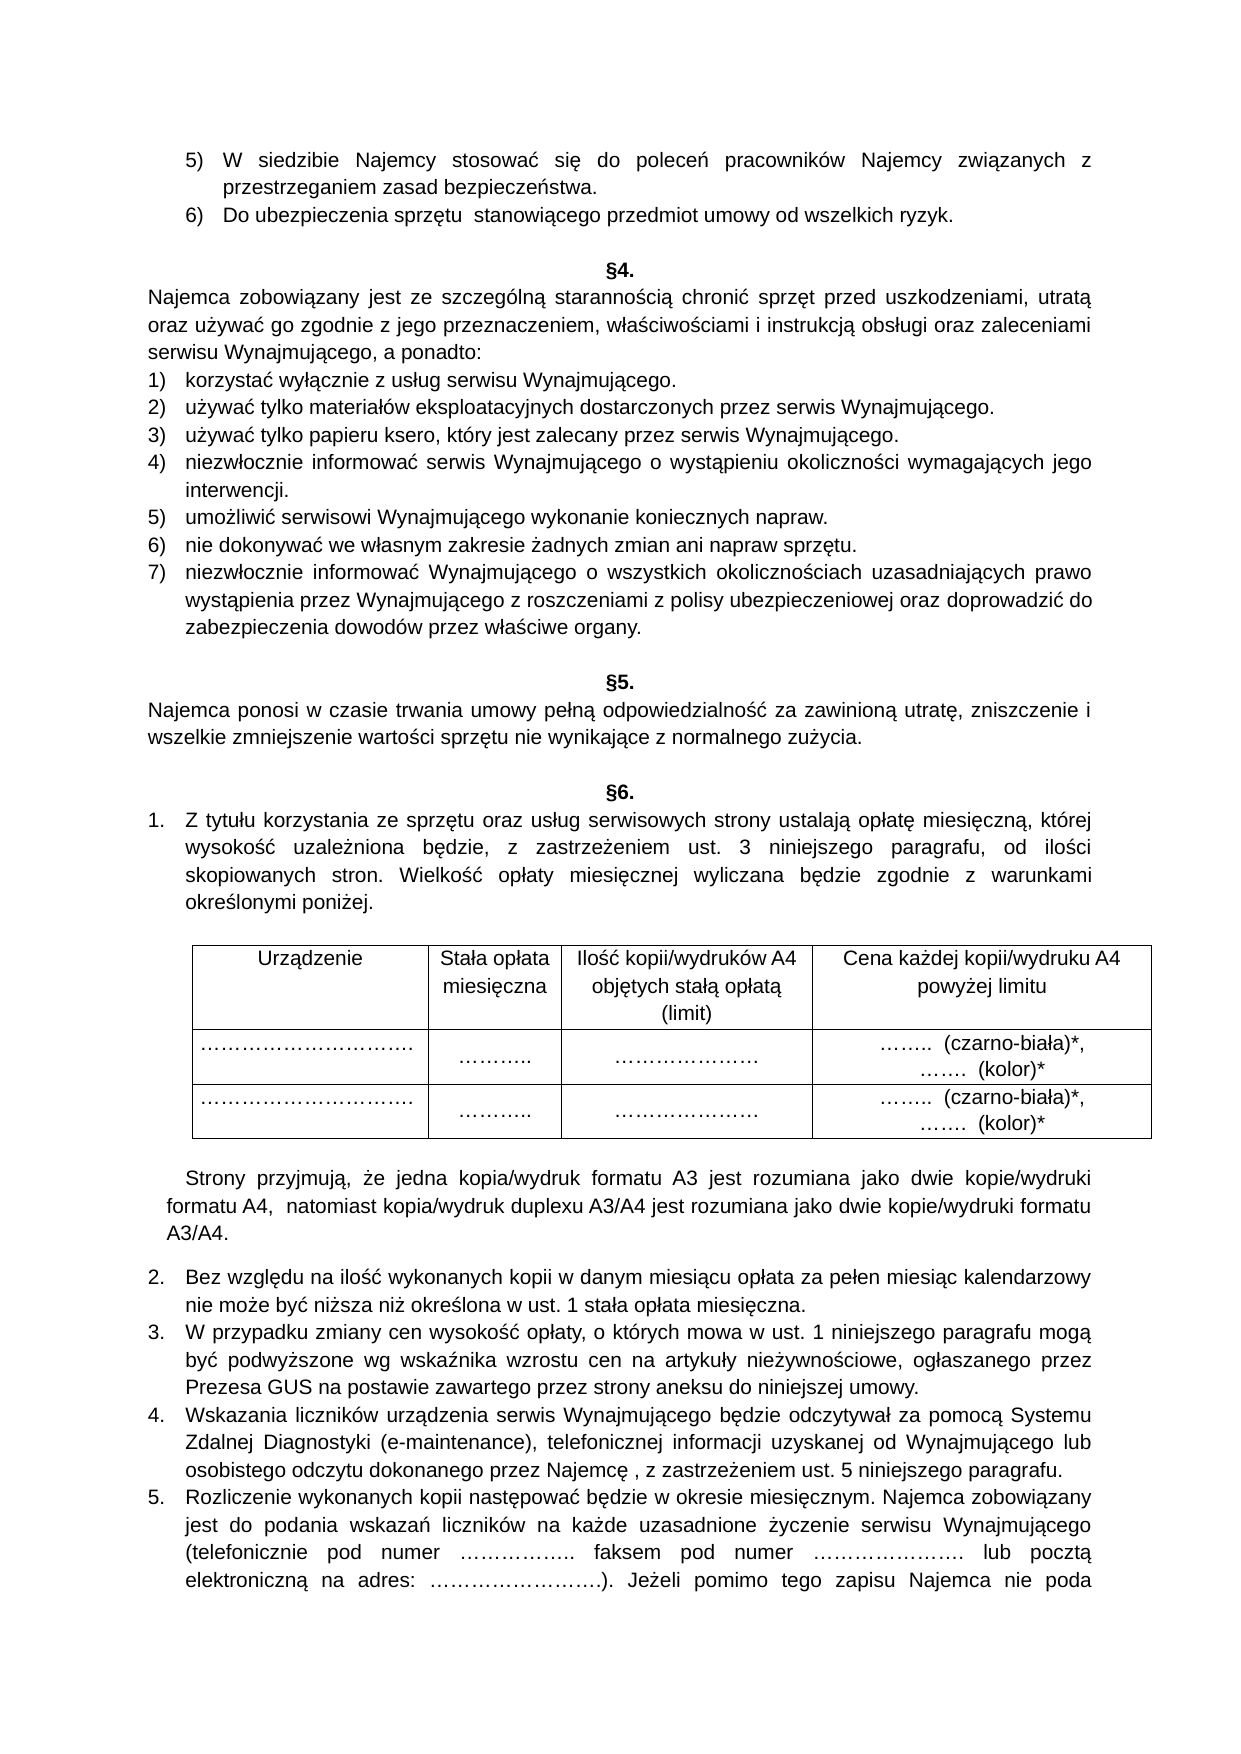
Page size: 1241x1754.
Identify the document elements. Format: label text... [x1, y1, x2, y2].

list niezwłocznie informować serwis Wynajmującego o wystąpieniu okoliczności wymagających jego interwencji. [148, 450, 1093, 502]
table_header Cena każdej kopii/wydruku A4 powyżej limitu [813, 946, 1151, 1029]
table_header Urządzenie [193, 946, 428, 1029]
table_cell ……….. [429, 1085, 561, 1138]
list używać tylko papieru ksero, który jest zalecany przez serwis Wynajmującego. [148, 423, 1093, 447]
table_cell ……….. [429, 1030, 561, 1083]
table_header Stała opłata miesięczna [429, 946, 561, 1029]
list W siedzibie Najemcy stosować się do poleceń pracowników Najemcy związanych z przestrzeganiem zasad bezpieczeństwa. [185, 148, 1093, 199]
list korzystać wyłącznie z usług serwisu Wynajmującego. [148, 368, 1093, 392]
text Najemca ponosi w czasie trwania umowy pełną odpowiedzialność za zawinioną utratę, zniszczenie i wszelkie zmniejszenie wartości sprzętu nie wynikające z normalnego zużycia. [148, 698, 1093, 749]
table_cell ………………… [562, 1085, 812, 1138]
list Bez względu na ilość wykonanych kopii w danym miesiącu opłata za pełen miesiąc kalendarzowy nie może być niższa niż określona w ust. 1 stała opłata miesięczna. [148, 1265, 1093, 1317]
list używać tylko materiałów eksploatacyjnych dostarczonych przez serwis Wynajmującego. [148, 395, 1093, 419]
text Najemca zobowiązany jest ze szczególną starannością chronić sprzęt przed uszkodzeniami, utratą oraz używać go zgodnie z jego przeznaczeniem, właściwościami i instrukcją obsługi oraz zaleceniami serwisu Wynajmującego, a ponadto: [148, 285, 1093, 364]
text §6. [148, 780, 1093, 804]
list nie dokonywać we własnym zakresie żadnych zmian ani napraw sprzętu. [148, 533, 1093, 557]
list umożliwić serwisowi Wynajmującego wykonanie koniecznych napraw. [148, 505, 1093, 529]
list W przypadku zmiany cen wysokość opłaty, o których mowa w ust. 1 niniejszego paragrafu mogą być podwyższone wg wskaźnika wzrostu cen na artykuły nieżywnościowe, ogłaszanego przez Prezesa GUS na postawie zawartego przez strony aneksu do niniejszej umowy. [148, 1320, 1093, 1399]
table_header Ilość kopii/wydruków A4 objętych stałą opłatą (limit) [562, 946, 812, 1029]
list niezwłocznie informować Wynajmującego o wszystkich okolicznościach uzasadniających prawo wystąpienia przez Wynajmującego z roszczeniami z polisy ubezpieczeniowej oraz doprowadzić do zabezpieczenia dowodów przez właściwe organy. [148, 560, 1093, 639]
table_cell …….. (czarno-biała)*, ……. (kolor)* [813, 1030, 1151, 1083]
list Z tytułu korzystania ze sprzętu oraz usług serwisowych strony ustalają opłatę miesięczną, której wysokość uzależniona będzie, z zastrzeżeniem ust. 3 niniejszego paragrafu, od ilości skopiowanych stron. Wielkość opłaty miesięcznej wyliczana będzie zgodnie z warunkami określonymi poniżej. [148, 808, 1093, 914]
table_cell ………………… [562, 1030, 812, 1083]
list Do ubezpieczenia sprzętu stanowiącego przedmiot umowy od wszelkich ryzyk. [185, 203, 1093, 227]
list Wskazania liczników urządzenia serwis Wynajmującego będzie odczytywał za pomocą Systemu Zdalnej Diagnostyki (e-maintenance), telefonicznej informacji uzyskanej od Wynajmującego lub osobistego odczytu dokonanego przez Najemcę , z zastrzeżeniem ust. 5 niniejszego paragrafu. [148, 1403, 1093, 1482]
table_cell …………………………. [193, 1030, 428, 1083]
text §5. [148, 670, 1093, 694]
text Strony przyjmują, że jedna kopia/wydruk formatu A3 jest rozumiana jako dwie kopie/wydruki formatu A4, natomiast kopia/wydruk duplexu A3/A4 jest rozumiana jako dwie kopie/wydruki formatu A3/A4. [166, 1166, 1093, 1245]
text §4. [148, 258, 1093, 282]
table_cell …………………………. [193, 1085, 428, 1138]
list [148, 1485, 1093, 1592]
table_cell …….. (czarno-biała)*, ……. (kolor)* [813, 1085, 1151, 1138]
